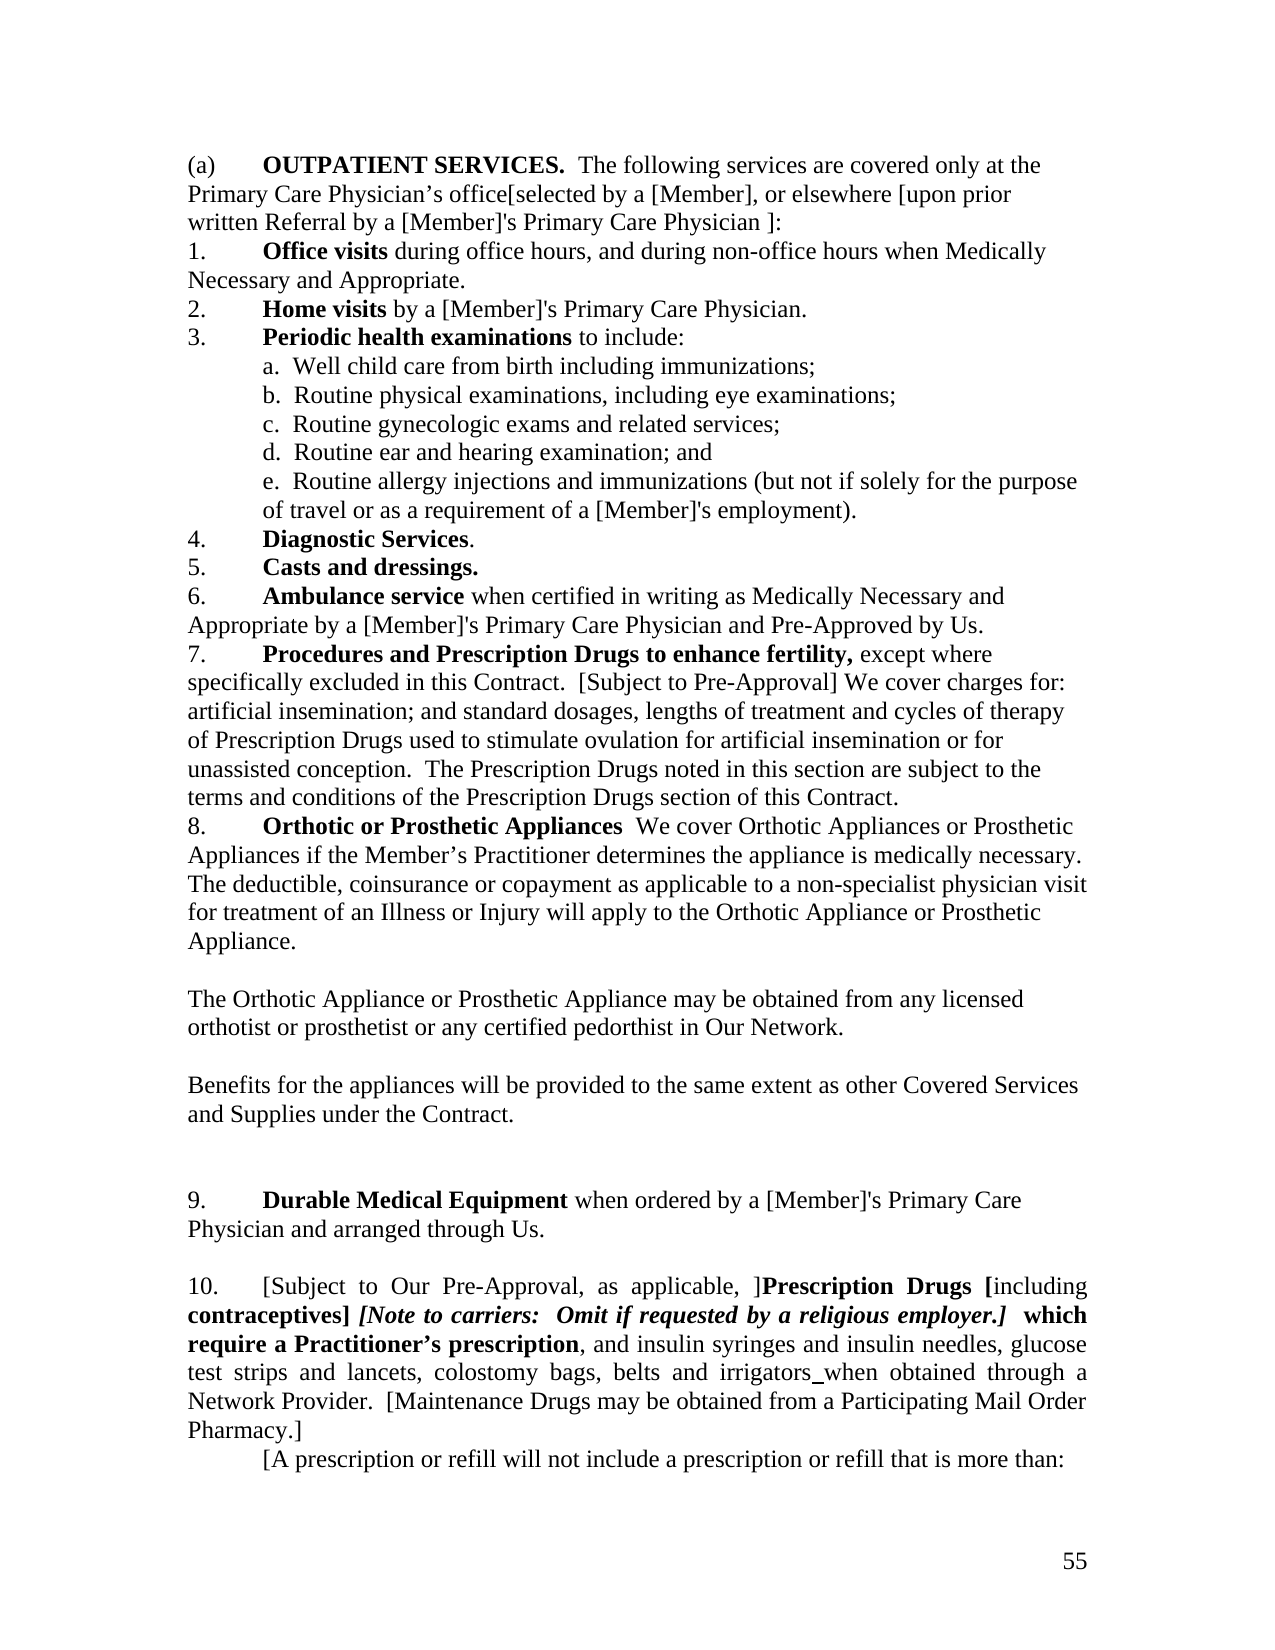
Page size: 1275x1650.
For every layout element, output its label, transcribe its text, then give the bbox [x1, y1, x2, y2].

text 1. Office visits during office hours, and during non-office hours when Medically Necessary and Appropriate. [187, 236, 1087, 294]
text 3. Periodic health examinations to include: [187, 322, 1087, 351]
text 2. Home visits by a [Member]'s Primary Care Physician. [187, 294, 1087, 322]
text [A prescription or refill will not include a prescription or refill that is more than: [187, 1444, 1087, 1472]
text 5. Casts and dressings. [187, 552, 1087, 581]
text 4. Diagnostic Services. [187, 524, 1087, 552]
text 10. [Subject to Our Pre-Approval, as applicable, ]Prescription Drugs [including contraceptives] [Note to carriers: Omit if requested by a religious employer.] which require a Practitioner’s prescription, and insulin syringes and insulin needles, glucose test strips and lancets, colostomy bags, belts and irrigators when obtained through a Network Provider. [Maintenance Drugs may be obtained from a Participating Mail Order Pharmacy.] [187, 1271, 1087, 1444]
text d. Routine ear and hearing examination; and [187, 437, 1087, 466]
text Benefits for the appliances will be provided to the same extent as other Covered Services and Supplies under the Contract. [187, 1070, 1087, 1127]
text c. Routine gynecologic exams and related services; [187, 409, 1087, 437]
text The Orthotic Appliance or Prosthetic Appliance may be obtained from any licensed orthotist or prosthetist or any certified pedorthist in Our Network. [187, 984, 1087, 1041]
text 7. Procedures and Prescription Drugs to enhance fertility, except where specifically excluded in this Contract. [Subject to Pre-Approval] We cover charges for: artificial insemination; and standard dosages, lengths of treatment and cycles of therapy of Prescription Drugs used to stimulate ovulation for artificial insemination or for unassisted conception. The Prescription Drugs noted in this section are subject to the terms and conditions of the Prescription Drugs section of this Contract. [187, 639, 1087, 811]
text (a) OUTPATIENT SERVICES. The following services are covered only at the Primary Care Physician’s office[selected by a [Member], or elsewhere [upon prior written Referral by a [Member]'s Primary Care Physician ]: [187, 150, 1087, 236]
text 9. Durable Medical Equipment when ordered by a [Member]'s Primary Care Physician and arranged through Us. [187, 1185, 1087, 1242]
text a. Well child care from birth including immunizations; [187, 351, 1087, 380]
text 8. Orthotic or Prosthetic Appliances We cover Orthotic Appliances or Prosthetic Appliances if the Member’s Practitioner determines the appliance is medically necessary. The deductible, coinsurance or copayment as applicable to a non-specialist physician visit for treatment of an Illness or Injury will apply to the Orthotic Appliance or Prosthetic Appliance. [187, 811, 1087, 955]
text e. Routine allergy injections and immunizations (but not if solely for the purpose of travel or as a requirement of a [Member]'s employment). [262, 466, 1087, 524]
text 6. Ambulance service when certified in writing as Medically Necessary and Appropriate by a [Member]'s Primary Care Physician and Pre-Approved by Us. [187, 581, 1087, 639]
text b. Routine physical examinations, including eye examinations; [187, 380, 1087, 409]
